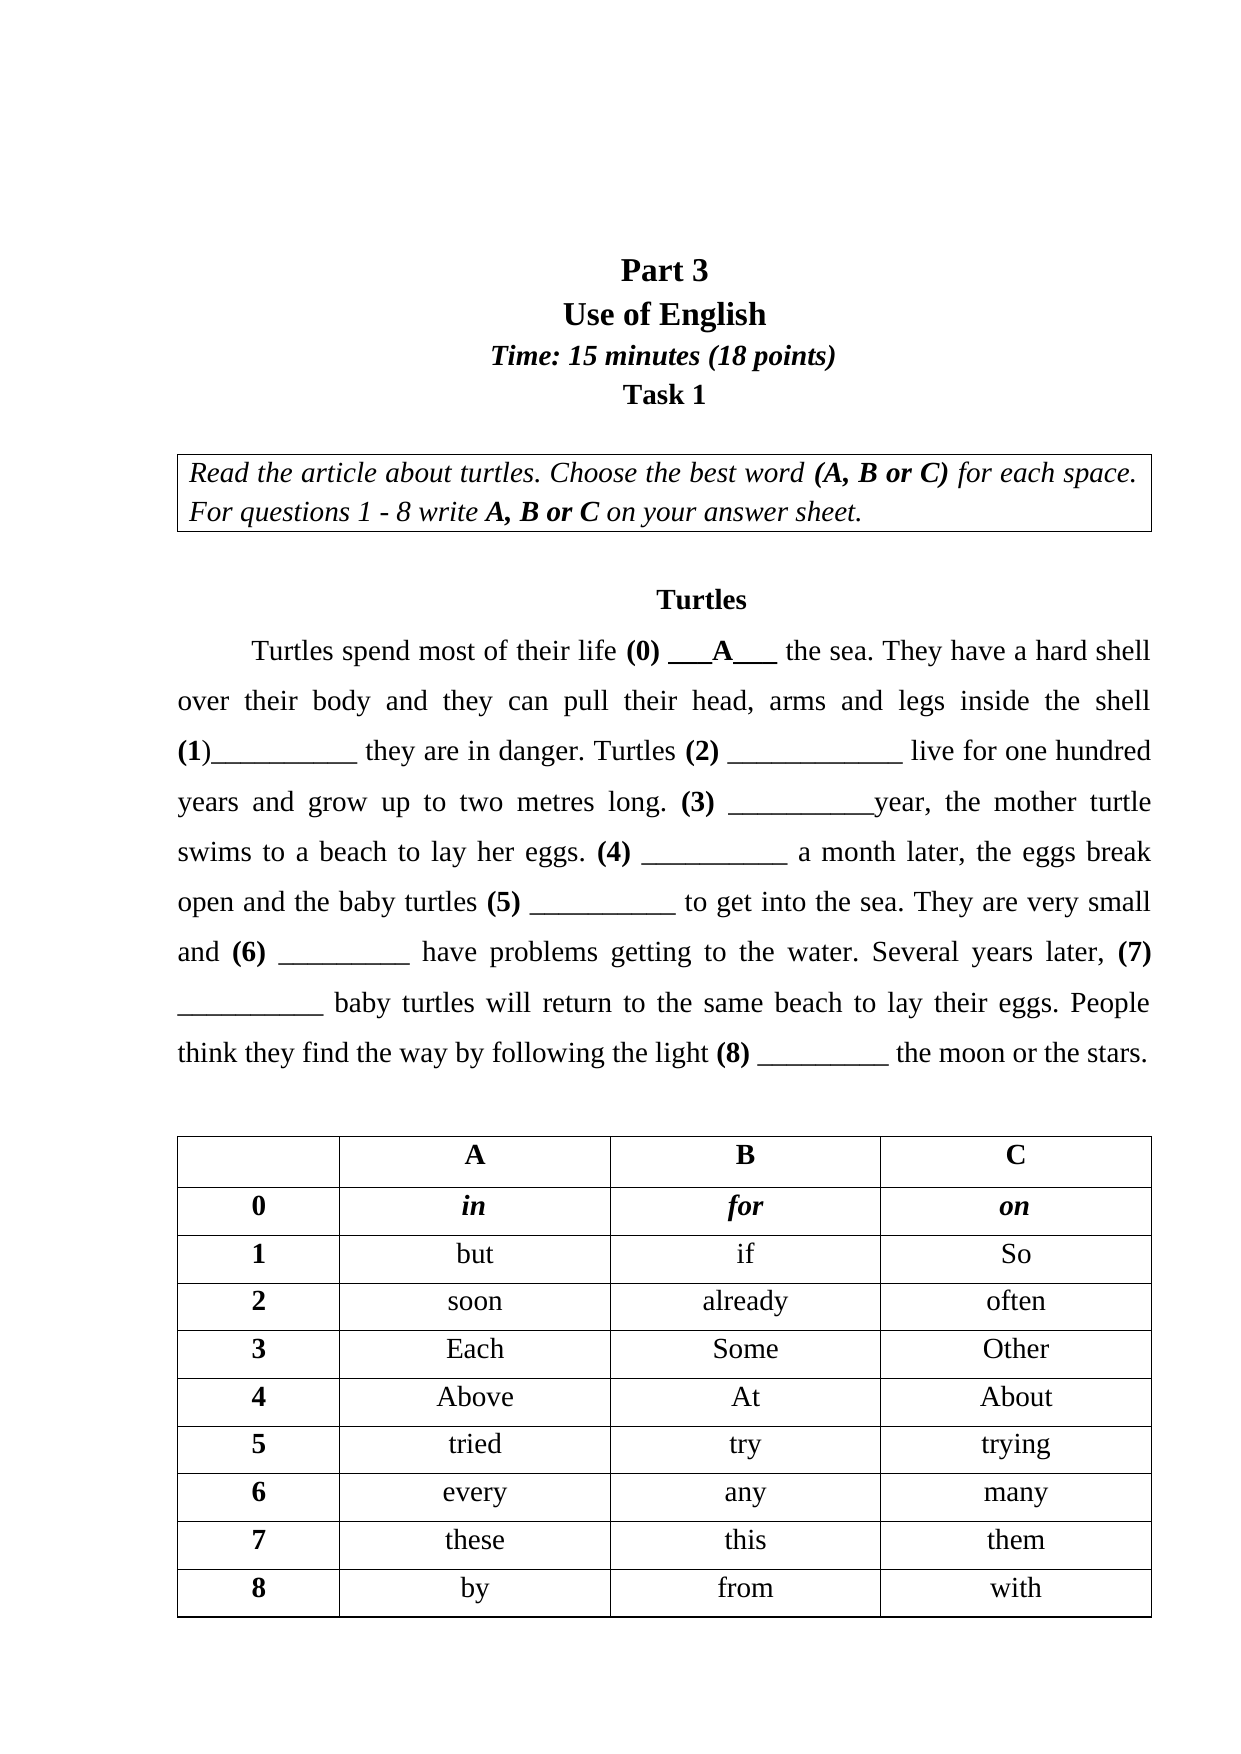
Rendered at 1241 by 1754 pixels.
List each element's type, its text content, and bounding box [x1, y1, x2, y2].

text Time: 15 minutes (18 points) [177, 338, 1152, 372]
table_cell for [611, 1188, 880, 1235]
table_cell So [881, 1236, 1151, 1282]
table_header [178, 1137, 339, 1187]
table_cell Above [340, 1379, 610, 1426]
table_cell if [611, 1236, 880, 1282]
table_header Read the article about turtles. Choose the best word (A, B or C) for each space. For questions 1 - 8 write A, B or C on your answer sheet. [178, 455, 1151, 531]
table_cell on [881, 1188, 1151, 1235]
table_cell these [340, 1522, 610, 1569]
table_cell Some [611, 1331, 880, 1378]
table_cell 4 [178, 1379, 339, 1426]
table_cell 8 [178, 1570, 339, 1616]
table_cell Other [881, 1331, 1151, 1378]
table_cell from [611, 1570, 880, 1616]
table_cell trying [881, 1427, 1151, 1473]
text Task 1 [177, 377, 1152, 411]
table_cell but [340, 1236, 610, 1282]
table_cell 0 [178, 1188, 339, 1235]
table_header C [881, 1137, 1151, 1187]
table_cell 6 [178, 1474, 339, 1521]
table_cell About [881, 1379, 1151, 1426]
table_cell many [881, 1474, 1151, 1521]
table_cell with [881, 1570, 1151, 1616]
table_cell them [881, 1522, 1151, 1569]
text Use of English [177, 294, 1152, 333]
table_cell in [340, 1188, 610, 1235]
table_header B [611, 1137, 880, 1187]
table_cell by [340, 1570, 610, 1616]
table_cell 3 [178, 1331, 339, 1378]
table_cell tried [340, 1427, 610, 1473]
table_header A [340, 1137, 610, 1187]
table_cell every [340, 1474, 610, 1521]
table_cell often [881, 1284, 1151, 1330]
table_cell 1 [178, 1236, 339, 1282]
table_cell try [611, 1427, 880, 1473]
table_cell 2 [178, 1284, 339, 1330]
table_cell this [611, 1522, 880, 1569]
text Part 3 [177, 250, 1152, 289]
table_cell already [611, 1284, 880, 1330]
table_cell At [611, 1379, 880, 1426]
table_cell any [611, 1474, 880, 1521]
table_cell 7 [178, 1522, 339, 1569]
text Turtles [177, 582, 1152, 616]
table_cell Each [340, 1331, 610, 1378]
table_cell soon [340, 1284, 610, 1330]
table_cell 5 [178, 1427, 339, 1473]
text Turtles spend most of their life (0) ___A___ the sea. They have a hard shell over their body and they can pull their head, arms and legs inside the shell (1)__________ they are in danger. Turtles (2) ____________ live for one hundred years and grow up to two metres long. (3) __________year, the mother turtle swims to a beach to lay her eggs. (4) __________ a month later, the eggs break open and the baby turtles (5) __________ to get into the sea. They are very small and (6) _________ have problems getting to the water. Several years later, (7) __________ baby turtles will return to the same beach to lay their eggs. People think they find the way by following the light (8) _________ the moon or the stars. [177, 633, 1152, 1069]
